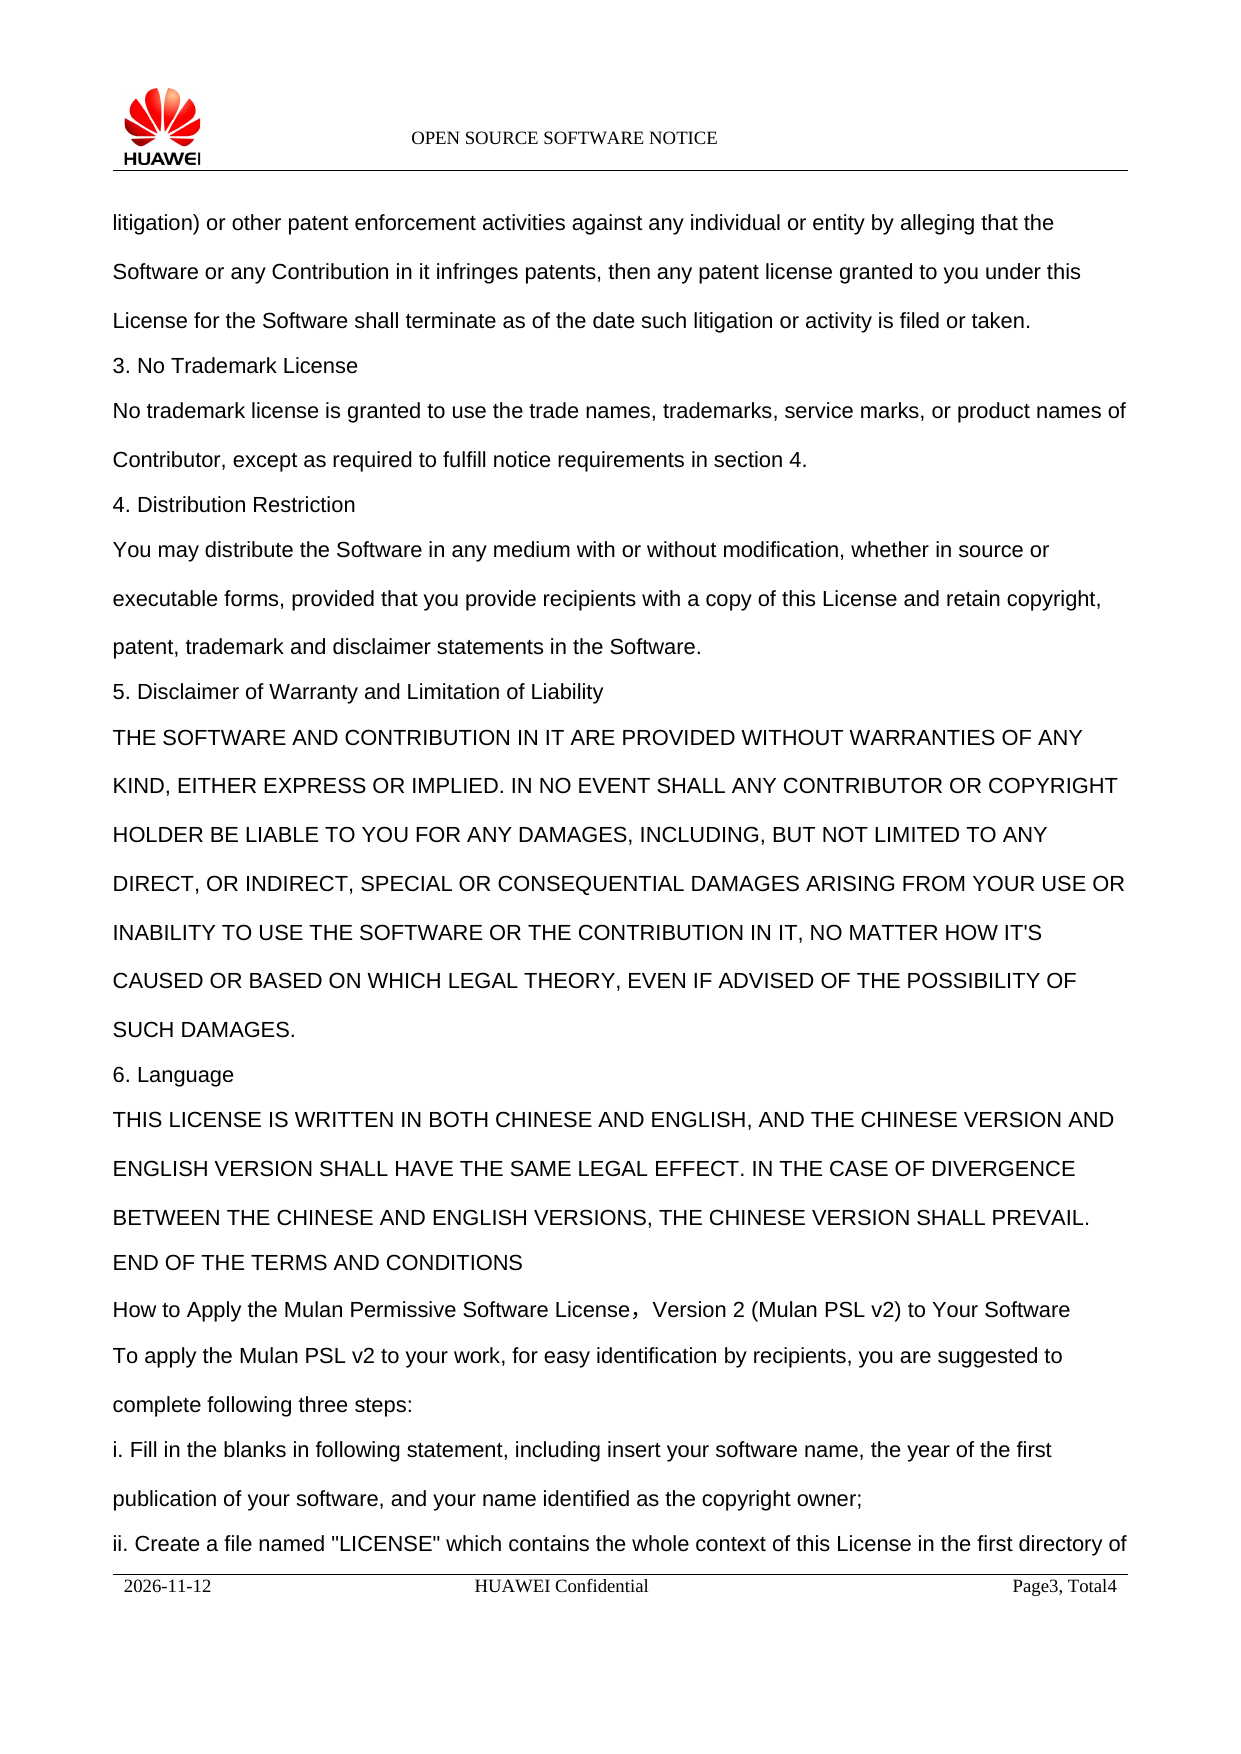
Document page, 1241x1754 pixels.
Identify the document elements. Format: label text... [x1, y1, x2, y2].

text THE SOFTWARE AND CONTRIBUTION IN IT ARE PROVIDED WITHOUT WARRANTIES OF ANY KIND, EITHER EXPRESS OR IMPLIED. IN NO EVENT SHALL ANY CONTRIBUTOR OR COPYRIGHT HOLDER BE LIABLE TO YOU FOR ANY DAMAGES, INCLUDING, BUT NOT LIMITED TO ANY DIRECT, OR INDIRECT, SPECIAL OR CONSEQUENTIAL DAMAGES ARISING FROM YOUR USE OR INABILITY TO USE THE SOFTWARE OR THE CONTRIBUTION IN IT, NO MATTER HOW IT'S CAUSED OR BASED ON WHICH LEGAL THEORY, EVEN IF ADVISED OF THE POSSIBILITY OF SUCH DAMAGES. [112, 721, 1128, 1046]
picture [124, 88, 201, 165]
text To apply the Mulan PSL v2 to your work, for easy identification by recipients, you are suggested to complete following three steps: [112, 1339, 1128, 1421]
text 4. Distribution Restriction [112, 488, 1128, 520]
text 6. Language [112, 1058, 1128, 1091]
text 3. No Trademark License [112, 349, 1128, 381]
text 5. Disclaimer of Warranty and Limitation of Liability [112, 676, 1128, 708]
text No trademark license is granted to use the trade names, trademarks, service marks, or product names of Contributor, except as required to fulfill notice requirements in section 4. [112, 394, 1128, 475]
text END OF THE TERMS AND CONDITIONS [112, 1246, 1128, 1278]
text You may distribute the Software in any medium with or without modification, whether in source or executable forms, provided that you provide recipients with a copy of this License and retain copyright, patent, trademark and disclaimer statements in the Software. [112, 533, 1128, 663]
text ii. Create a file named "LICENSE" which contains the whole context of this License in the first directory of your software package; [112, 1527, 1128, 1560]
text How to Apply the Mulan Permissive Software License，Version 2 (Mulan PSL v2) to Your Software [112, 1291, 1128, 1324]
text i. Fill in the blanks in following statement, including insert your software name, the year of the first publication of your software, and your name identified as the copyright owner; [112, 1433, 1128, 1514]
text THIS LICENSE IS WRITTEN IN BOTH CHINESE AND ENGLISH, AND THE CHINESE VERSION AND ENGLISH VERSION SHALL HAVE THE SAME LEGAL EFFECT. IN THE CASE OF DIVERGENCE BETWEEN THE CHINESE AND ENGLISH VERSIONS, THE CHINESE VERSION SHALL PREVAIL. [112, 1103, 1128, 1233]
